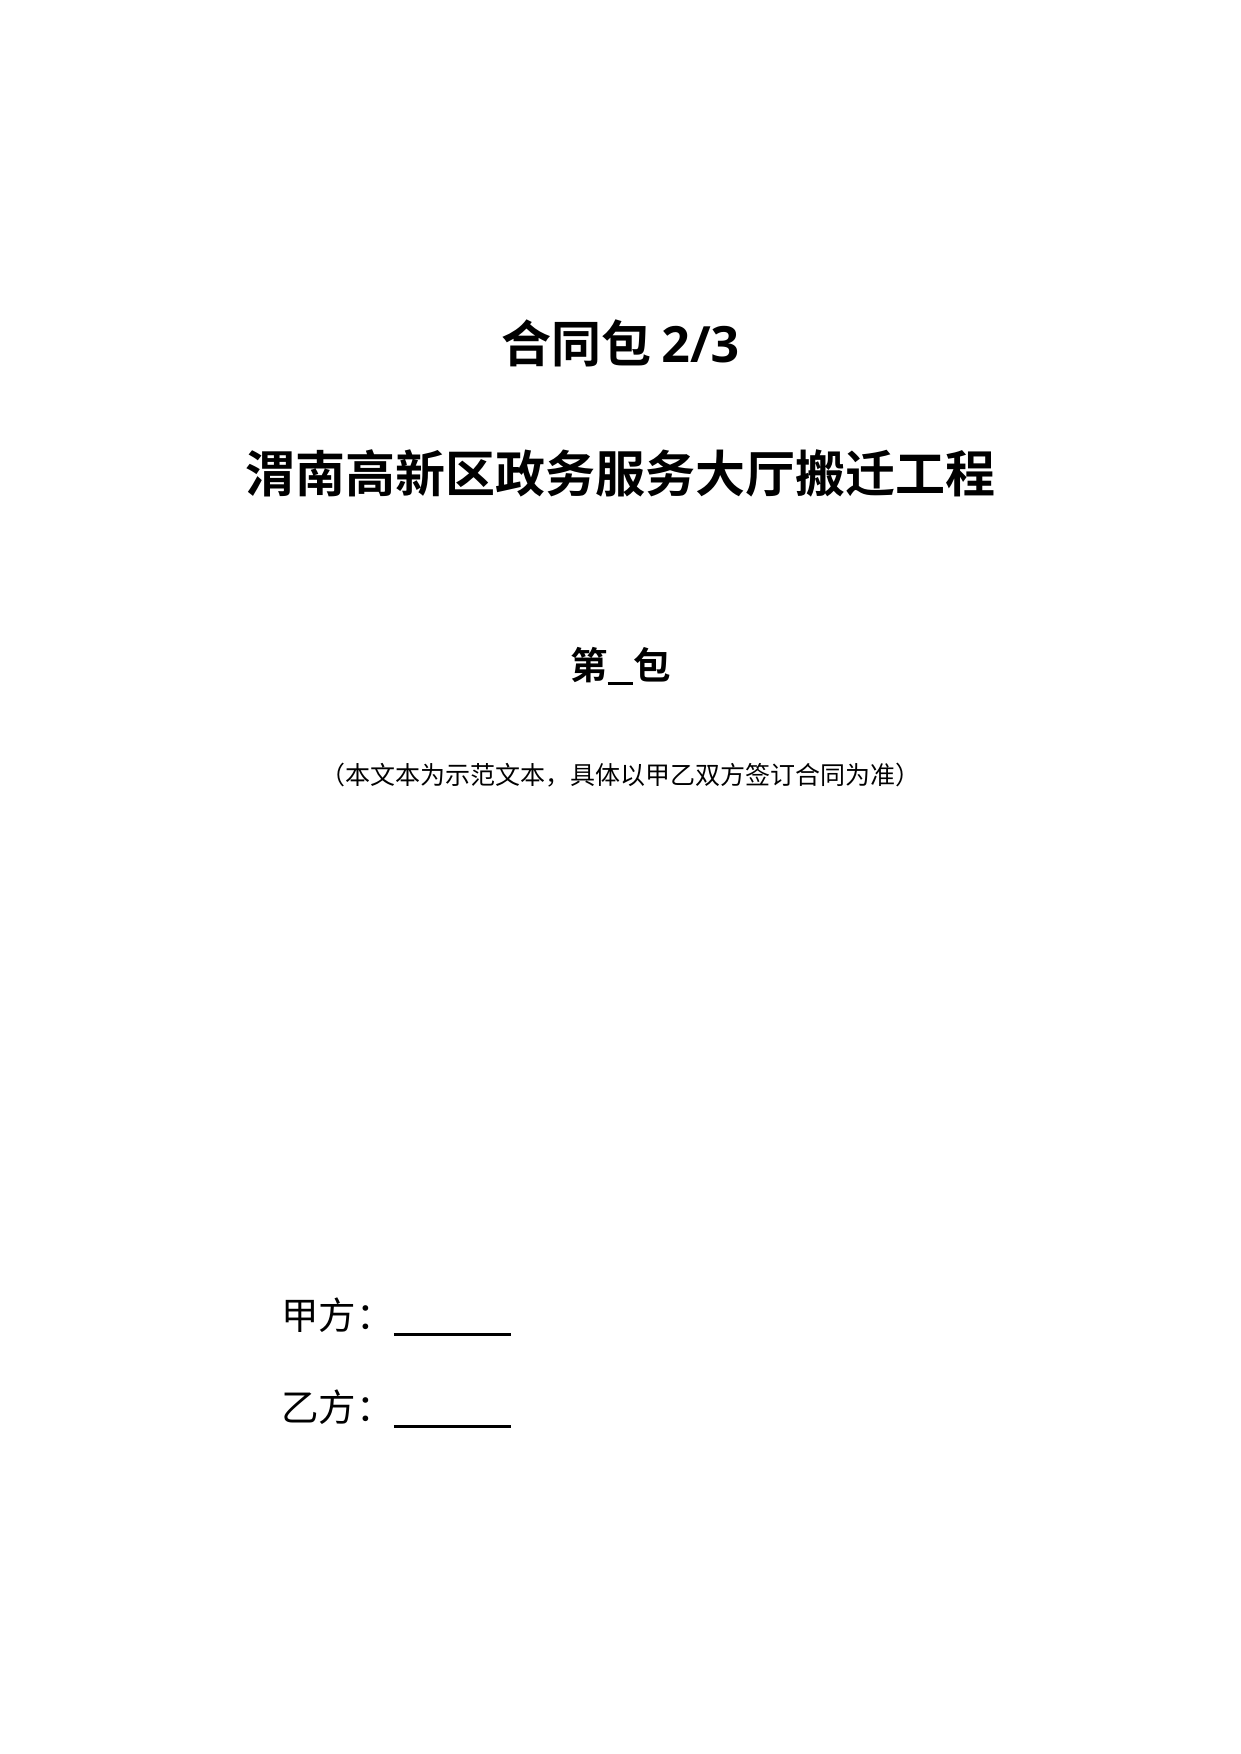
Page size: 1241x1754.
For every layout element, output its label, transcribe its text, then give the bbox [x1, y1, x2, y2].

text 乙方： [187, 1373, 1053, 1438]
text 第 包 [187, 636, 1053, 690]
text 渭南高新区政务服务大厅搬迁工程 [187, 422, 1053, 519]
text 甲方： [187, 1281, 1053, 1346]
text 合同包2/3 [187, 292, 1053, 389]
text （本文本为示范文本，具体以甲乙双方签订合同为准） [187, 741, 1053, 806]
